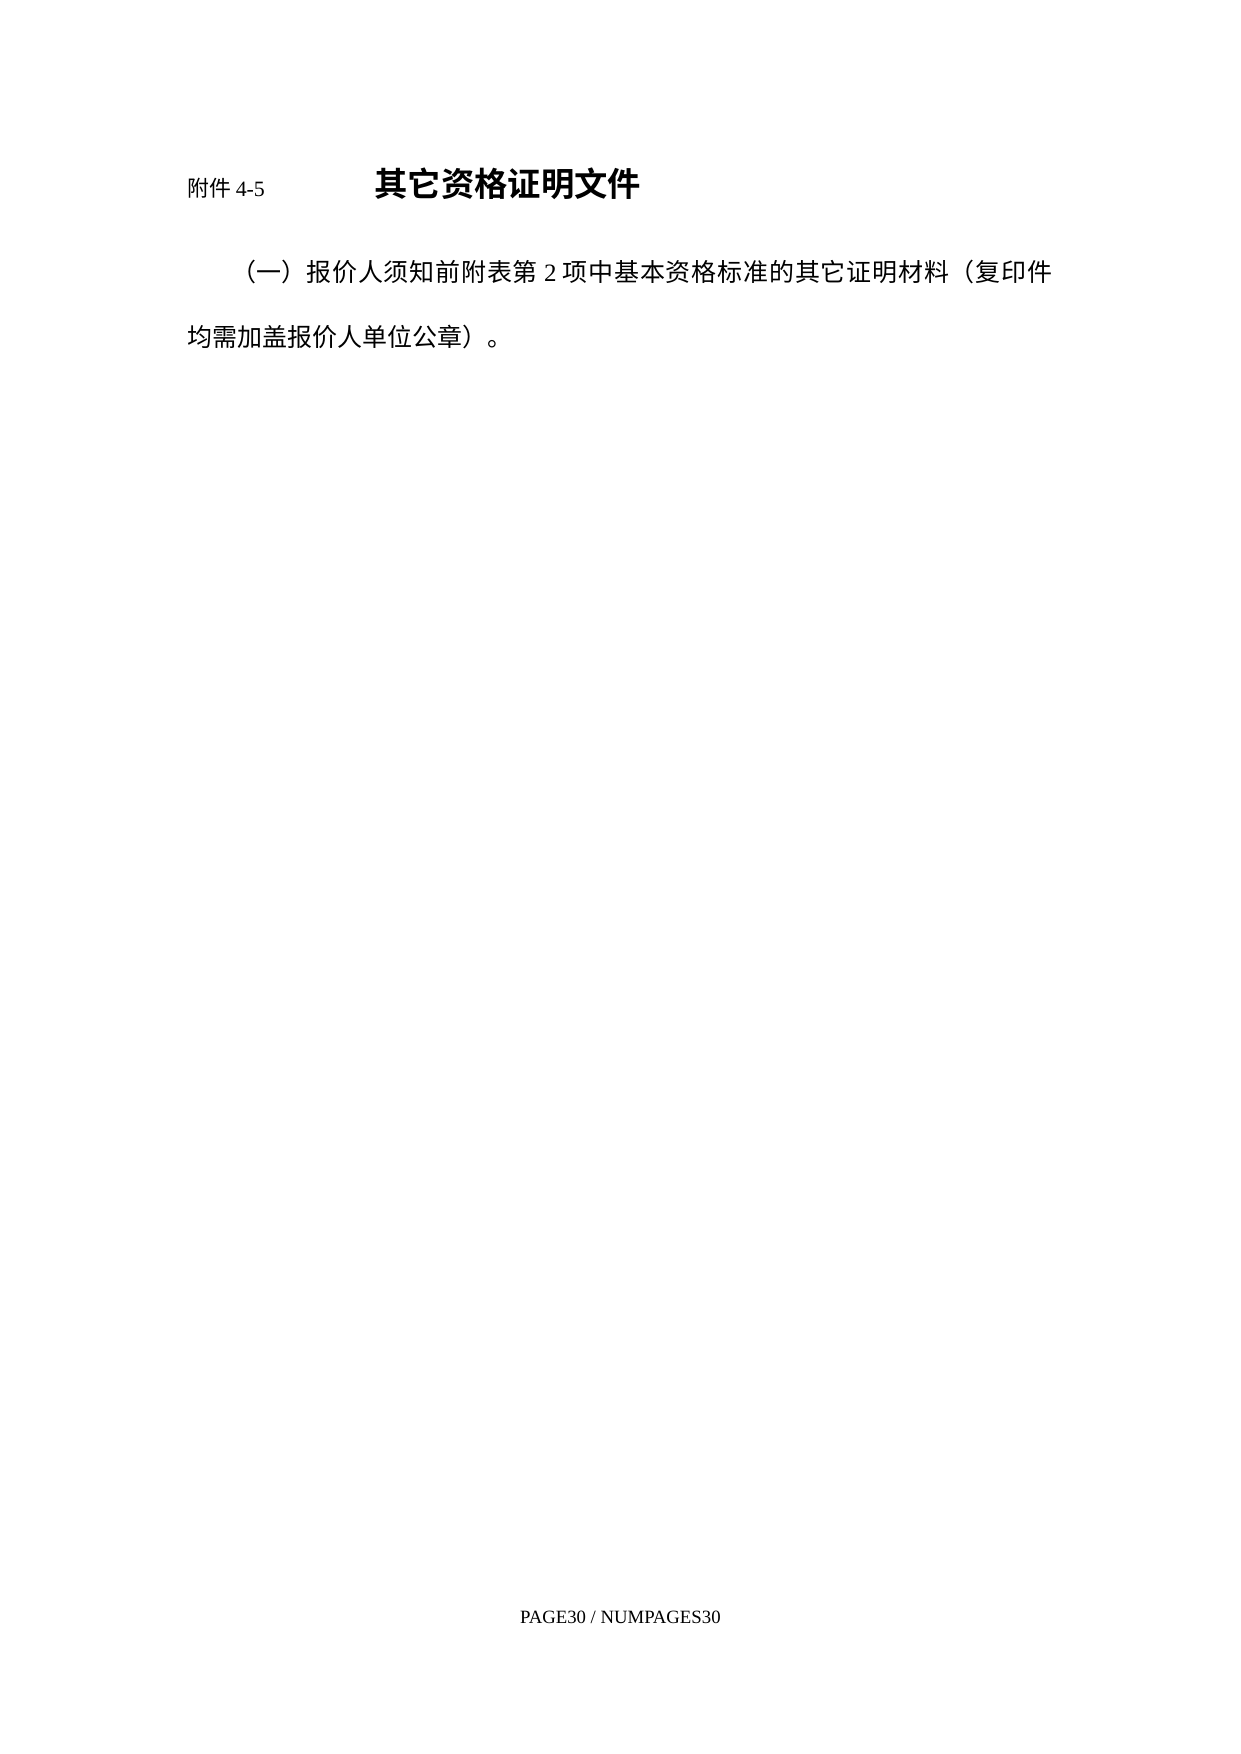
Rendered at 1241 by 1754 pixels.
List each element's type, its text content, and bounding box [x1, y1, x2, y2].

text 附件4-5 其它资格证明文件 [187, 160, 1053, 206]
list 报价人须知前附表第2项中基本资格标准的其它证明材料（复印件均需加盖报价人单位公章）。 [187, 238, 1053, 368]
